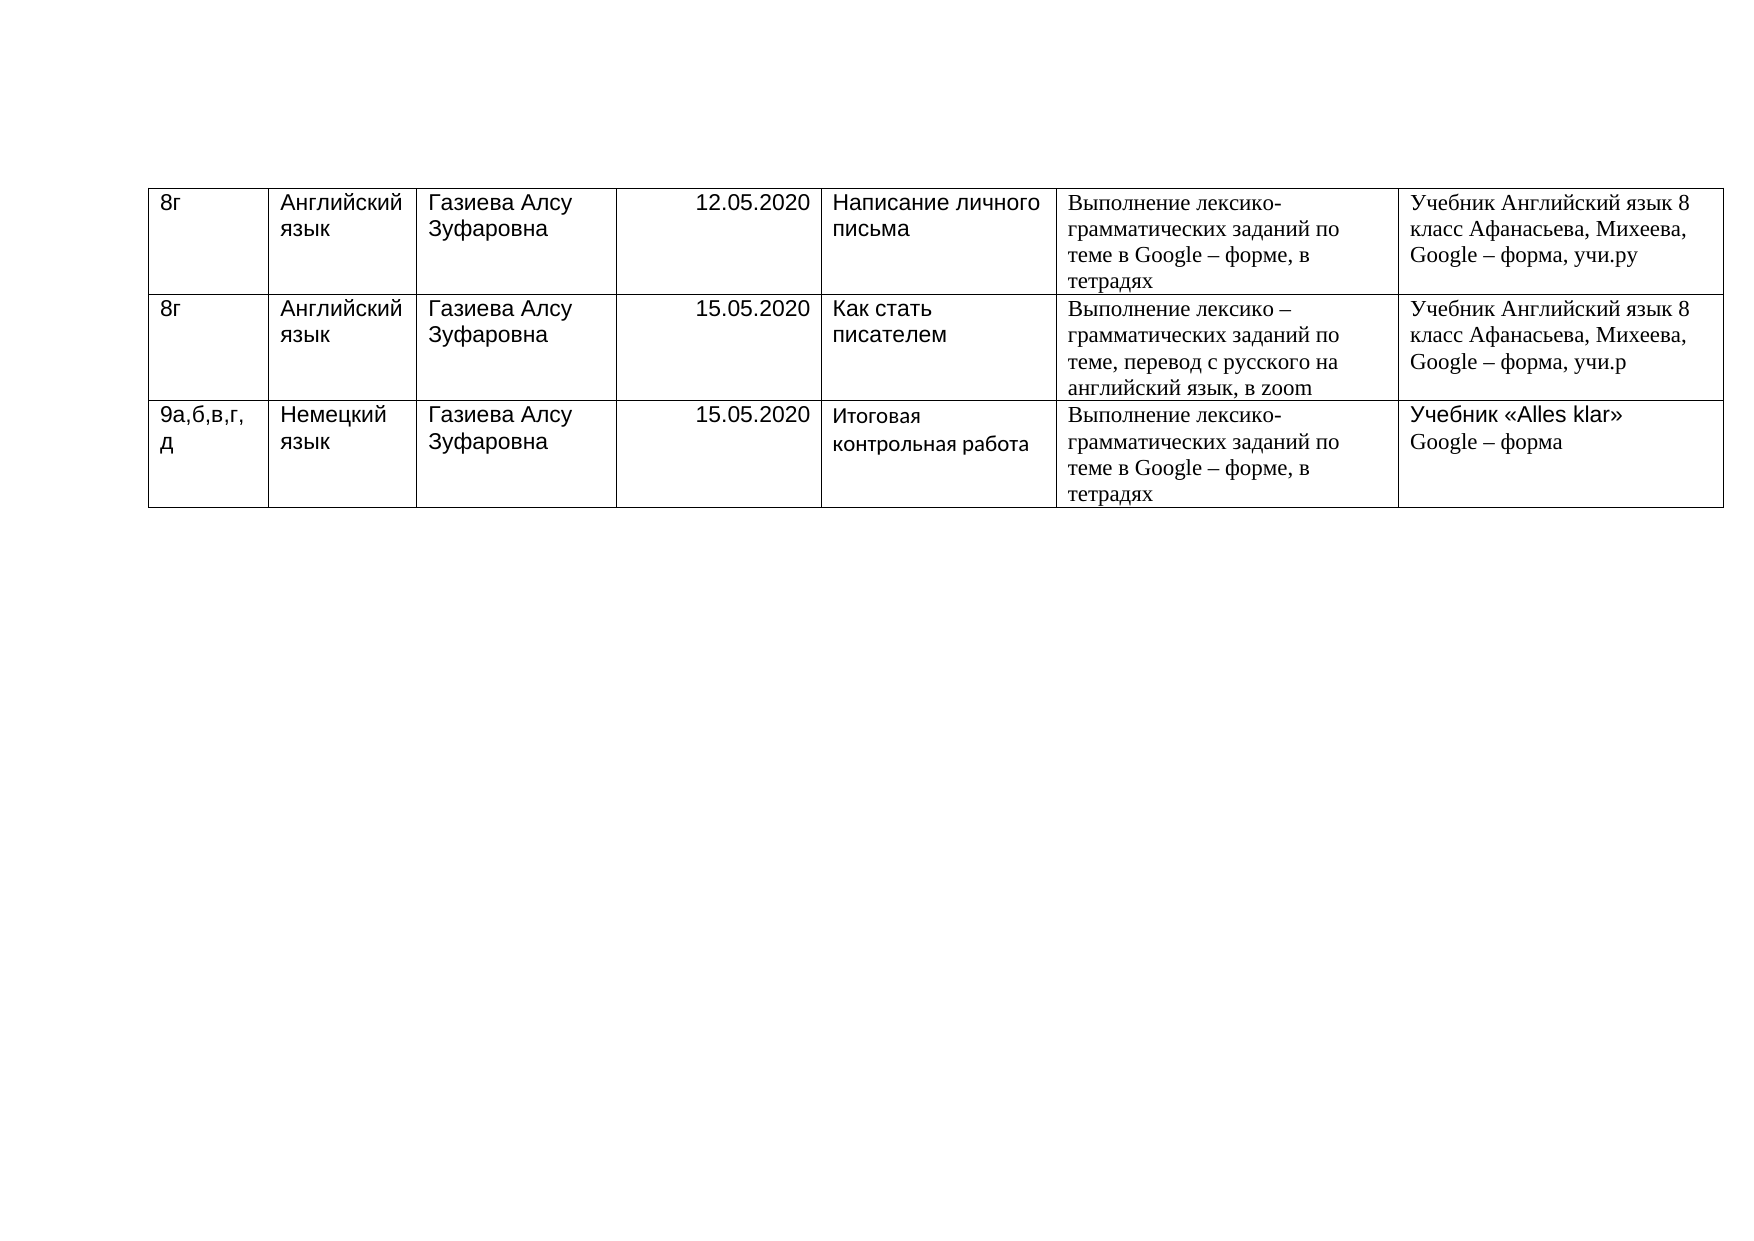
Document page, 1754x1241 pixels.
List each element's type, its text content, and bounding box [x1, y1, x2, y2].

table_cell 8г [149, 295, 268, 400]
table_cell Как стать писателем [822, 295, 1056, 400]
table_cell Газиева Алсу Зуфаровна [417, 295, 616, 400]
table_cell Немецкий язык [269, 401, 416, 507]
table_cell 9а,б,в,г,д [149, 401, 268, 507]
table_cell 15.05.2020 [617, 295, 821, 400]
table_cell Английский язык [269, 189, 416, 294]
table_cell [1057, 189, 1398, 294]
table_cell Итоговая контрольная работа [822, 401, 1056, 507]
table_cell 8г [149, 189, 268, 294]
table_cell 15.05.2020 [617, 401, 821, 507]
table_cell 12.05.2020 [617, 189, 821, 294]
table_cell Выполнение лексико – грамматических заданий по теме, перевод с русского на английский язык, в zoom [1057, 295, 1398, 400]
table_cell Учебник Английский язык 8 класс Афанасьева, Михеева, Google – форма, учи.ру [1399, 189, 1723, 294]
table_cell Английский язык [269, 295, 416, 400]
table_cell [417, 189, 616, 294]
table_cell Учебник Английский язык 8 класс Афанасьева, Михеева, Google – форма, учи.р [1399, 295, 1723, 400]
table_cell Выполнение лексико- грамматических заданий по теме в Google – форме, в тетрадях [1057, 401, 1398, 507]
table_cell Учебник «Alles klar» Google – форма [1399, 401, 1723, 507]
table_cell Написание личного письма [822, 189, 1056, 294]
table_cell Газиева Алсу Зуфаровна [417, 401, 616, 507]
